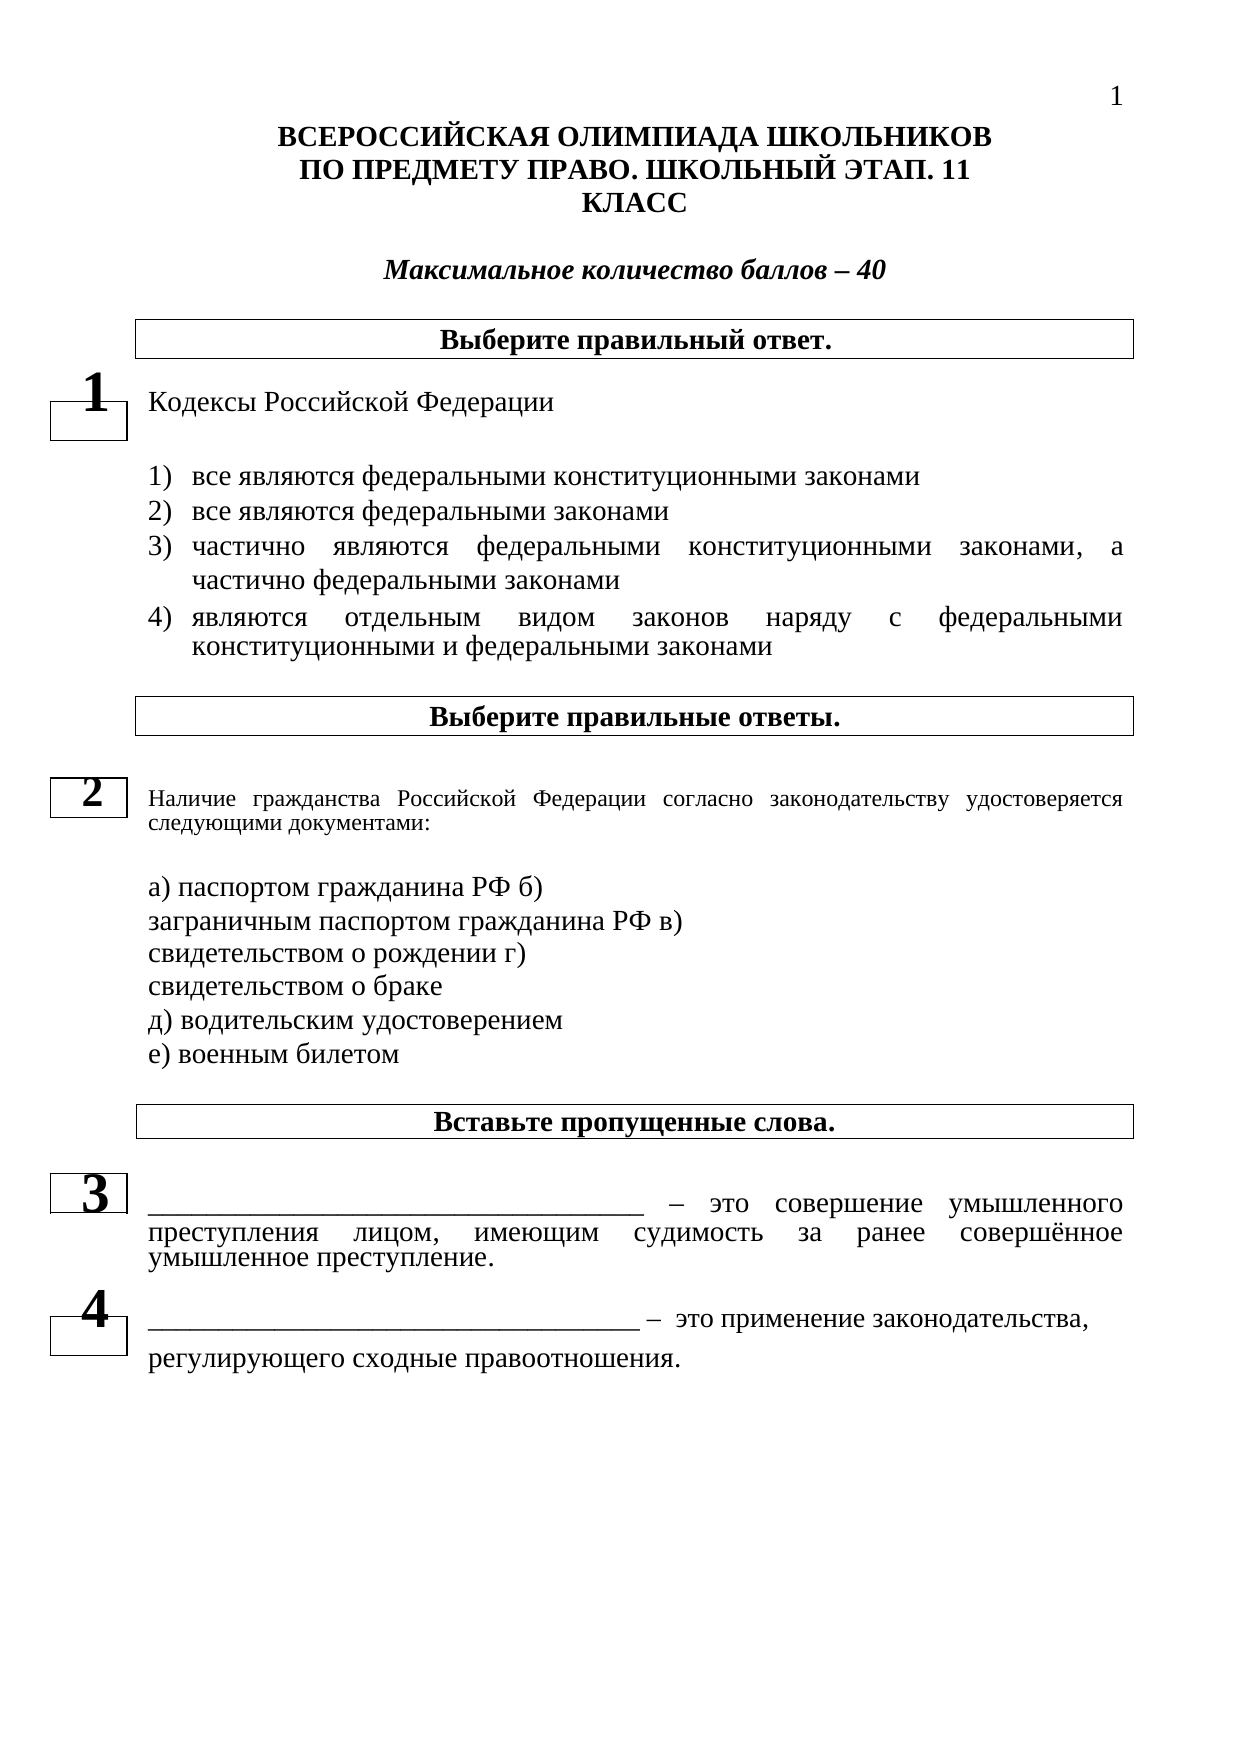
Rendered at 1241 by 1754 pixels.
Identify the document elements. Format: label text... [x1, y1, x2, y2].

list частично являются федеральными конституционными законами, а частично федеральными законами [148, 529, 1123, 595]
text Выберите правильные ответы. [429, 699, 1123, 733]
list все являются федеральными законами [148, 493, 1123, 527]
list все являются федеральными конституционными законами [148, 458, 1123, 492]
list ___________________________________ – это применение законодательства, [81, 1275, 1123, 1340]
text ВСЕРОССИЙСКАЯ ОЛИМПИАДА ШКОЛЬНИКОВ ПО ПРЕДМЕТУ ПРАВО. ШКОЛЬНЫЙ ЭТАП. 11 КЛАСС [277, 120, 992, 218]
list __________________________________ – это совершение умышленного преступления лицом, имеющим судимость за ранее совершённое умышленное преступление. [81, 1173, 1123, 1273]
text Вставьте пропущенные слова. [433, 1104, 1123, 1138]
text 1 [81, 78, 1123, 111]
text регулирующего сходные правоотношения. [148, 1347, 1123, 1373]
text Максимальное количество баллов – 40 [383, 252, 1123, 286]
text а) паспортом гражданина РФ б) заграничным паспортом гражданина РФ в) свидетельством о рождении г) свидетельством о браке [148, 871, 684, 1002]
list являются отдельным видом законов наряду с федеральными конституционными и федеральными законами [148, 602, 1123, 662]
list Наличие гражданства Российской Федерации согласно законодательству удостоверяется следующими документами: [81, 776, 1123, 836]
text Выберите правильный ответ. [439, 322, 1123, 356]
list Кодексы Российской Федерации [81, 358, 1123, 425]
text д) водительским удостоверением е) военным билетом [148, 1003, 563, 1069]
